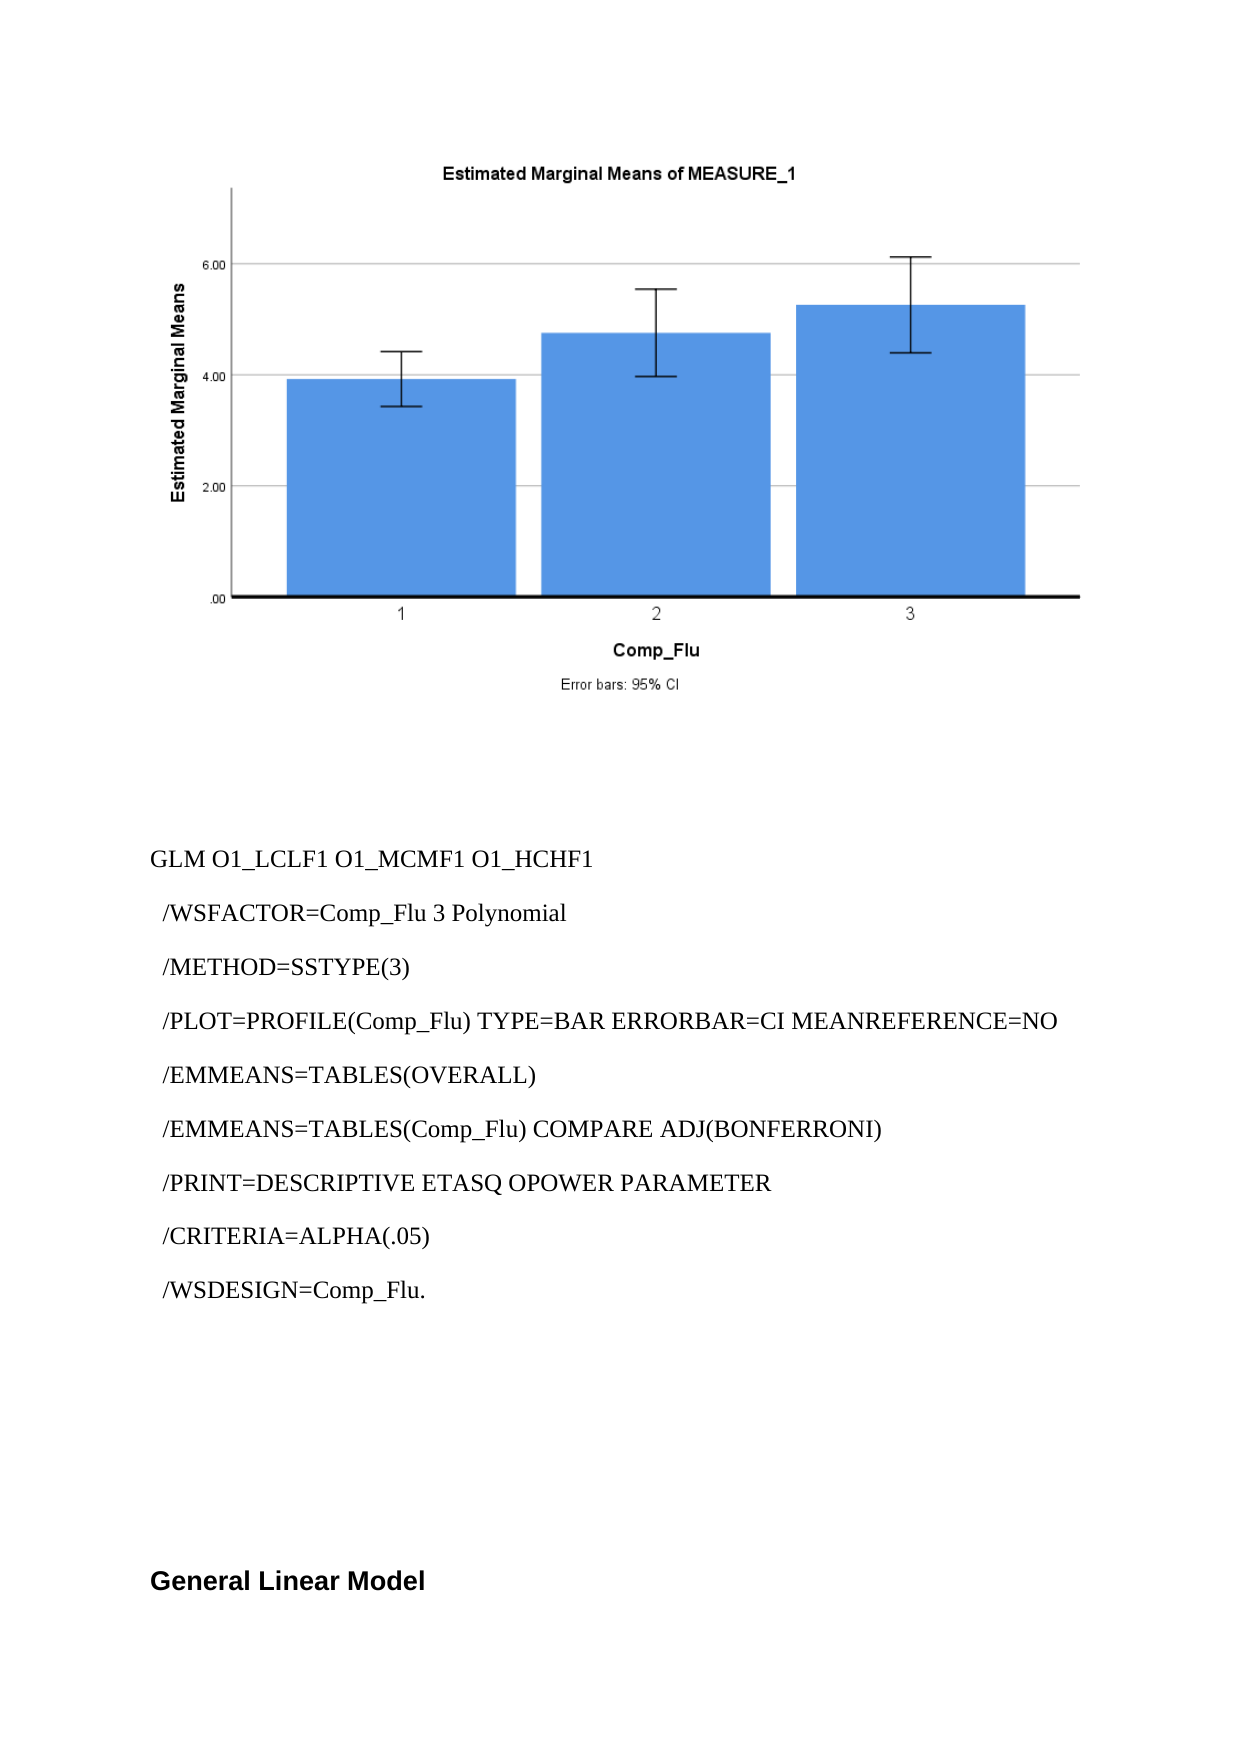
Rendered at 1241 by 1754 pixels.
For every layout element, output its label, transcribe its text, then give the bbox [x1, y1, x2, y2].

picture [150, 150, 1091, 704]
text /EMMEANS=TABLES(Comp_Flu) COMPARE ADJ(BONFERRONI) [150, 1114, 1090, 1142]
text /METHOD=SSTYPE(3) [150, 952, 1090, 981]
text /PLOT=PROFILE(Comp_Flu) TYPE=BAR ERRORBAR=CI MEANREFERENCE=NO [150, 1006, 1090, 1035]
text GLM O1_LCLF1 O1_MCMF1 O1_HCHF1 [150, 844, 1090, 873]
text /WSFACTOR=Comp_Flu 3 Polynomial [150, 898, 1090, 927]
text /CRITERIA=ALPHA(.05) [150, 1221, 1090, 1250]
text /EMMEANS=TABLES(OVERALL) [150, 1060, 1090, 1089]
text /PRINT=DESCRIPTIVE ETASQ OPOWER PARAMETER [150, 1168, 1090, 1196]
text General Linear Model [150, 1565, 1090, 1596]
text /WSDESIGN=Comp_Flu. [150, 1275, 1090, 1304]
